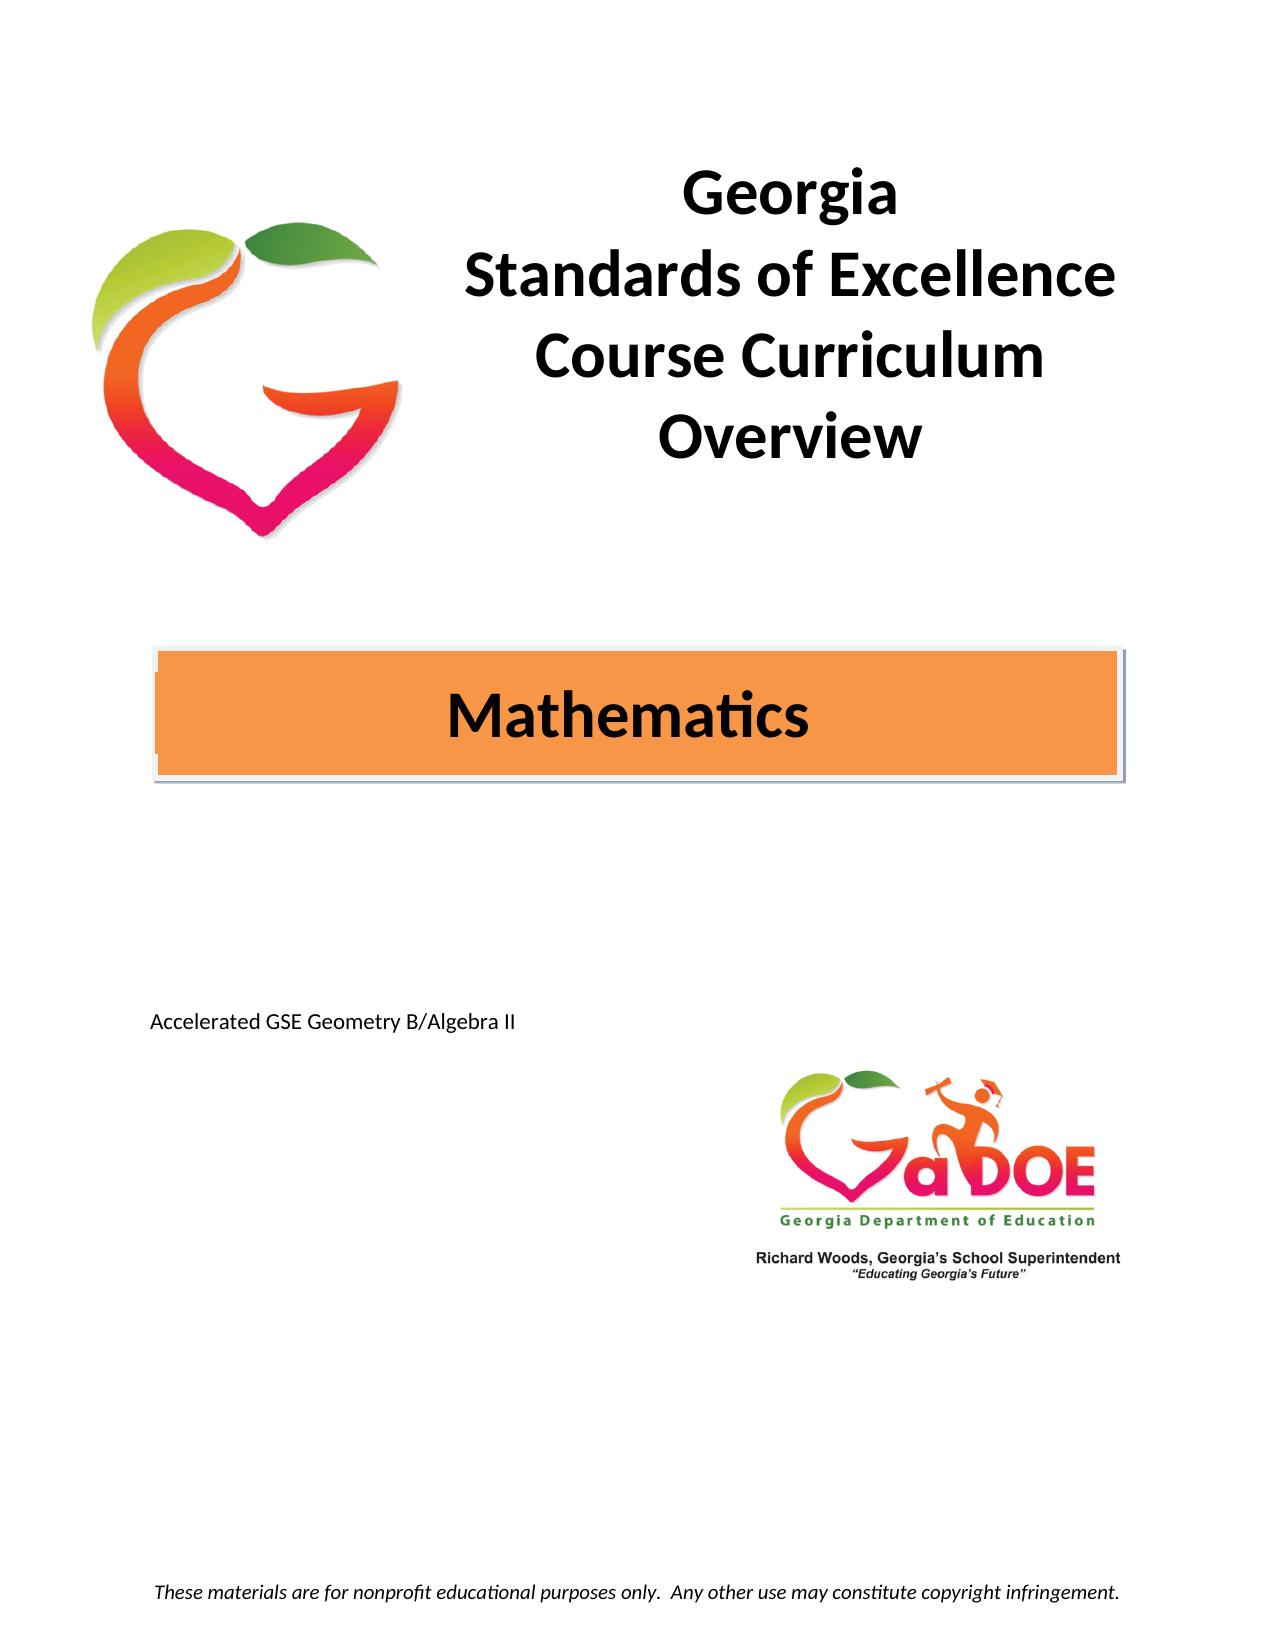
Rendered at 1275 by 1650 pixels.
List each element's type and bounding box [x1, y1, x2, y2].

picture [750, 1056, 1125, 1287]
picture [59, 200, 438, 550]
